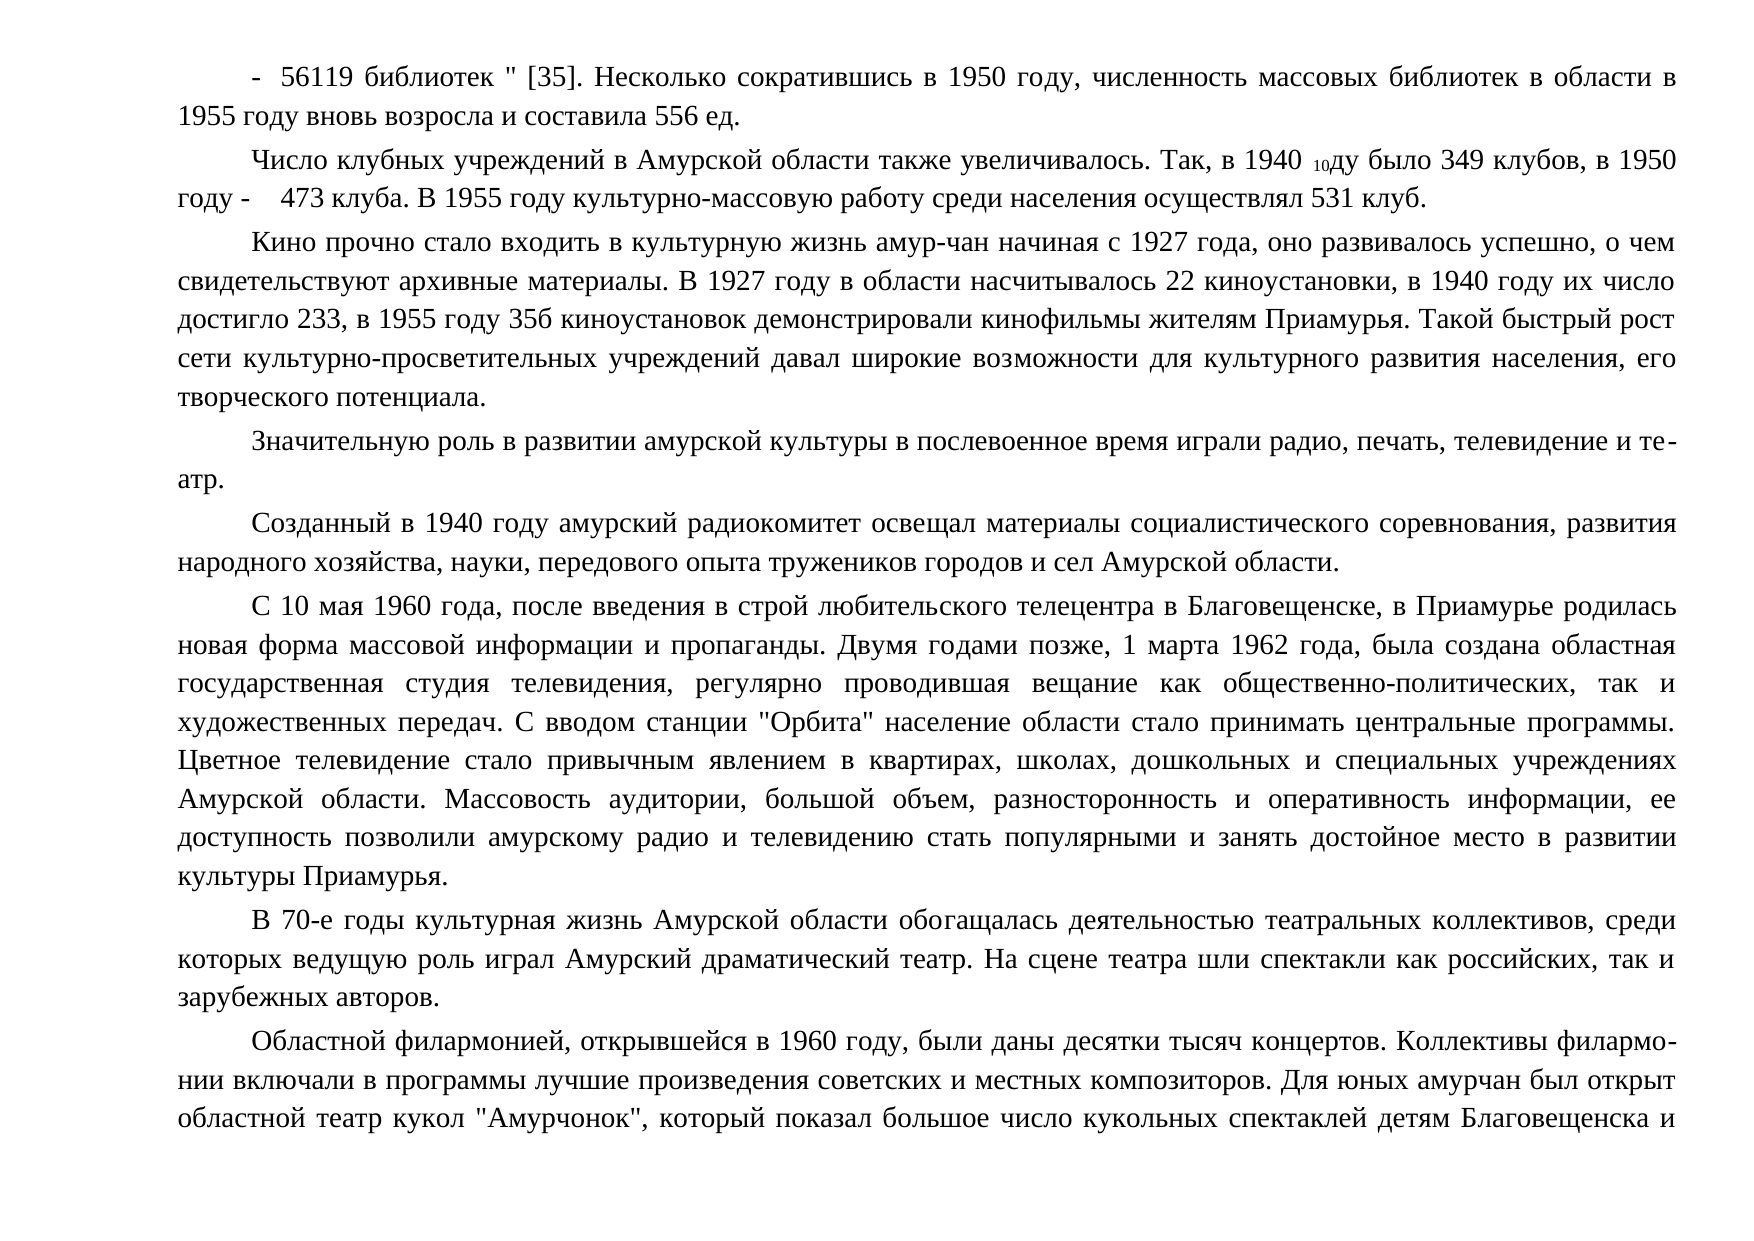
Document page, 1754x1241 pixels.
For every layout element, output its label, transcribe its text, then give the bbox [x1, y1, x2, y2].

text Число клубных учреждений в Амурской области также увеличивалось. Так, в 1940 10ду было 349 клубов, в 1950 году - 473 клуба. В 1955 году культурно-массовую работу среди населения осуществлял 531 клуб. [177, 142, 1677, 214]
text Кино прочно стало входить в культурную жизнь амур-чан начиная с 1927 года, оно развивалось успешно, о чем свидетельствуют архивные материалы. В 1927 году в области насчитывалось 22 киноустановки, в 1940 году их число достигло 233, в 1955 году 35б киноустановок демонстрировали кинофильмы жителям Приамурья. Такой быстрый рост сети культурно-просветительных учреждений давал широкие возможности для культурного развития населения, его творческого потенциала. [177, 224, 1677, 412]
text Созданный в 1940 году амурский радиокомитет освещал материалы социалистического соревнования, развития народного хозяйства, науки, передового опыта тружеников городов и сел Амурской области. [177, 506, 1677, 578]
text Значительную роль в развитии амурской культуры в послевоенное время играли радио, печать, телевидение и театр. [177, 423, 1677, 495]
text С 10 мая 1960 года, после введения в строй любительского телецентра в Благовещенске, в Приамурье родилась новая форма массовой информации и пропаганды. Двумя годами позже, 1 марта 1962 года, была создана областная государственная студия телевидения, регулярно проводившая вещание как общественно-политических, так и художественных передач. С вводом станции "Орбита" население области стало принимать центральные программы. Цветное телевидение стало привычным явлением в квартирах, школах, дошкольных и специальных учреждениях Амурской области. Массовость аудитории, большой объем, разносторонность и оперативность информации, ее доступность позволили амурскому радио и телевидению стать популярными и занять достойное место в развитии культуры Приамурья. [177, 588, 1677, 892]
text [177, 1023, 1677, 1134]
text - 56119 библиотек " [35]. Несколько сократившись в 1950 году, численность массовых библиотек в области в 1955 году вновь возросла и составила 556 ед. [177, 59, 1677, 131]
text В 70-е годы культурная жизнь Амурской области обогащалась деятельностью театральных коллективов, среди которых ведущую роль играл Амурский драматический театр. На сцене театра шли спектакли как российских, так и зарубежных авторов. [177, 902, 1677, 1013]
